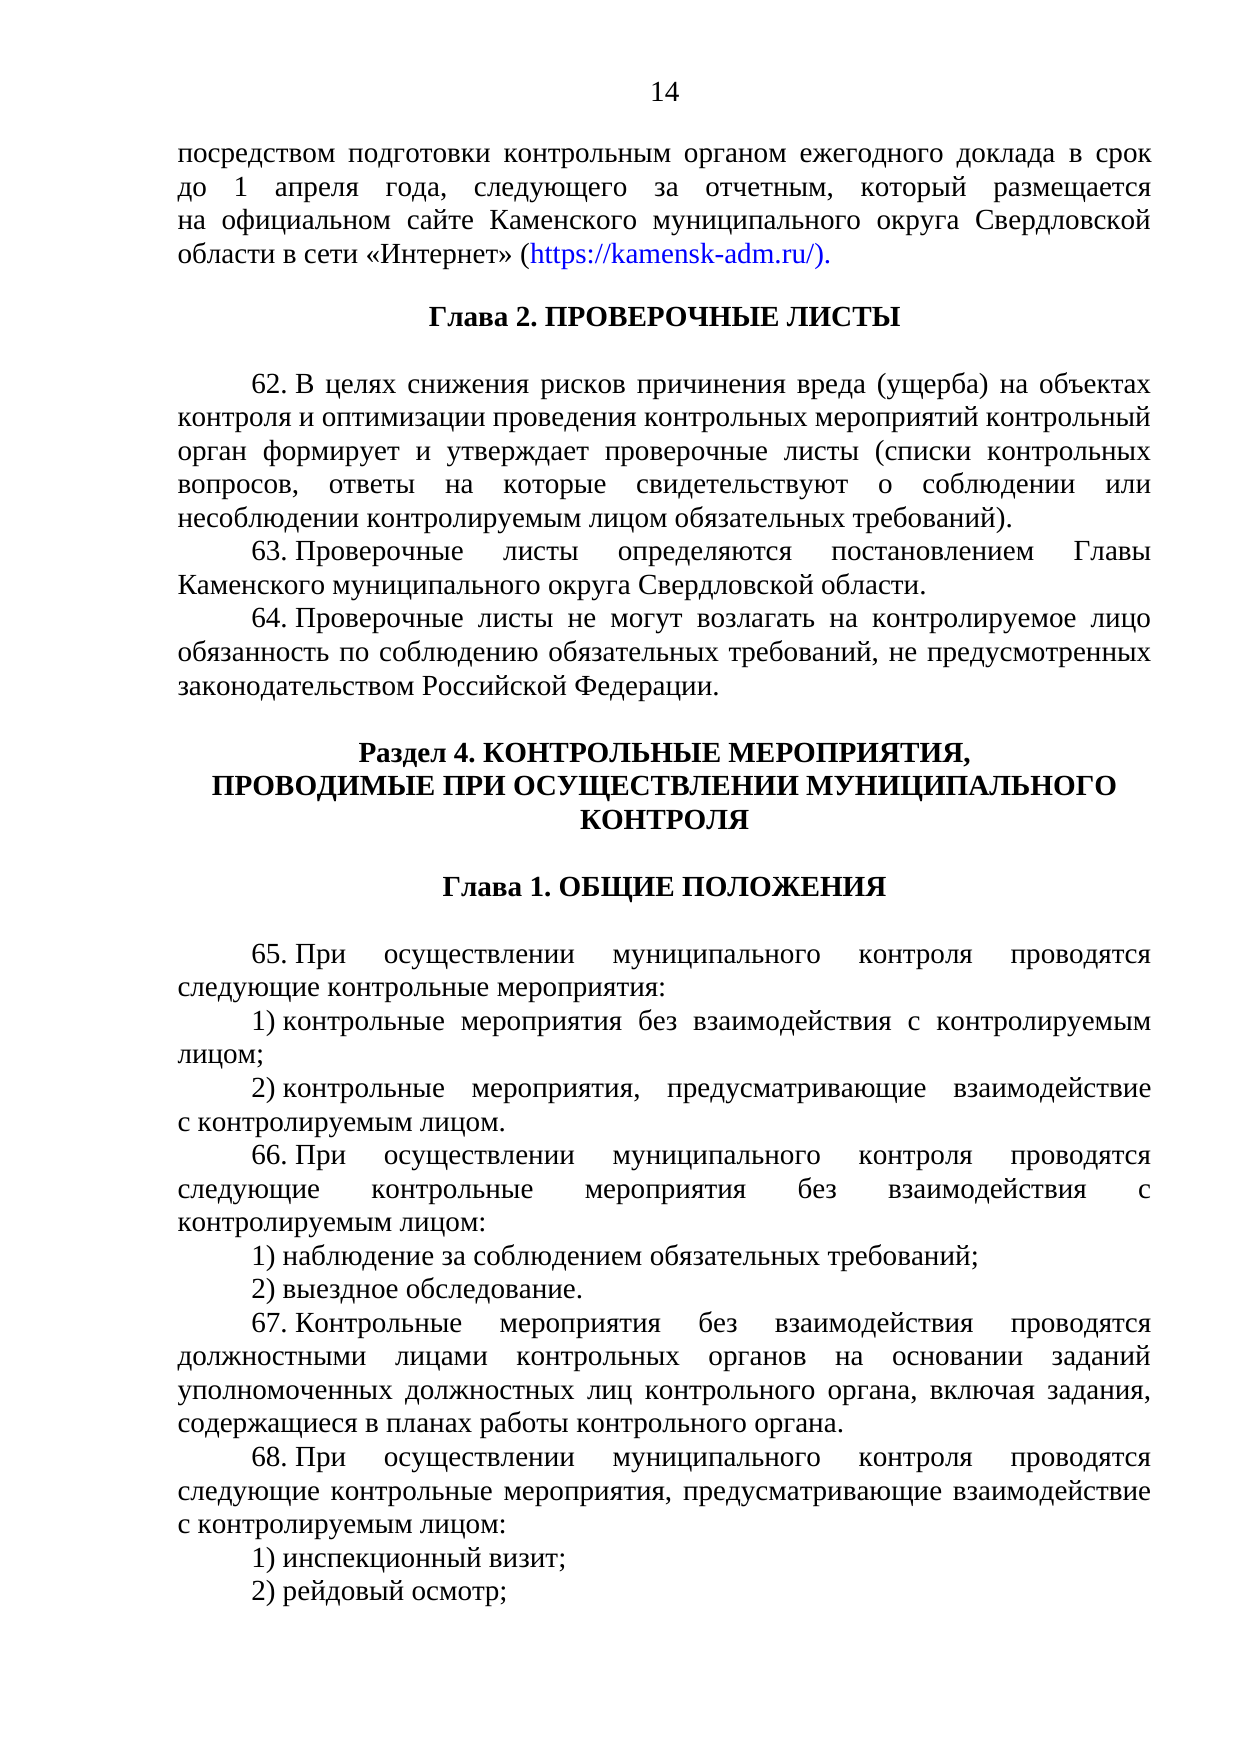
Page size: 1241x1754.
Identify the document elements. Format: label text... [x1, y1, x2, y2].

title ПРОВОДИМЫЕ ПРИ ОСУЩЕСТВЛЕНИИ МУНИЦИПАЛЬНОГО КОНТРОЛЯ [177, 768, 1152, 835]
title Раздел 4. КОНТРОЛЬНЫЕ МЕРОПРИЯТИЯ, [177, 735, 1152, 768]
text 68. При осуществлении муниципального контроля проводятся следующие контрольные мероприятия, предусматривающие взаимодействие с контролируемым лицом: [177, 1439, 1152, 1540]
text 2) рейдовый осмотр; [177, 1573, 1152, 1607]
text 66. При осуществлении муниципального контроля проводятся следующие контрольные мероприятия без взаимодействия с контролируемым лицом: [177, 1137, 1152, 1238]
text 64. Проверочные листы не могут возлагать на контролируемое лицо обязанность по соблюдению обязательных требований, не предусмотренных законодательством Российской Федерации. [177, 601, 1152, 701]
text 62. В целях снижения рисков причинения вреда (ущерба) на объектах контроля и оптимизации проведения контрольных мероприятий контрольный орган формирует и утверждает проверочные листы (списки контрольных вопросов, ответы на которые свидетельствуют о соблюдении или несоблюдении контролируемым лицом обязательных требований). [177, 366, 1152, 533]
text 67. Контрольные мероприятия без взаимодействия проводятся должностными лицами контрольных органов на основании заданий уполномоченных должностных лиц контрольного органа, включая задания, содержащиеся в планах работы контрольного органа. [177, 1305, 1152, 1439]
text 63. Проверочные листы определяются постановлением Главы Каменского муниципального округа Свердловской области. [177, 533, 1152, 601]
text 2) контрольные мероприятия, предусматривающие взаимодействие с контролируемым лицом. [177, 1070, 1152, 1137]
text 65. При осуществлении муниципального контроля проводятся следующие контрольные мероприятия: [177, 936, 1152, 1003]
title Глава 1. ОБЩИЕ ПОЛОЖЕНИЯ [177, 869, 1152, 902]
text 2) выездное обследование. [177, 1271, 1152, 1305]
text 1) инспекционный визит; [177, 1540, 1152, 1573]
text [177, 135, 1152, 269]
text 1) наблюдение за соблюдением обязательных требований; [177, 1238, 1152, 1271]
title Глава 2. ПРОВЕРОЧНЫЕ ЛИСТЫ [177, 299, 1152, 332]
text 1) контрольные мероприятия без взаимодействия с контролируемым лицом; [177, 1003, 1152, 1070]
